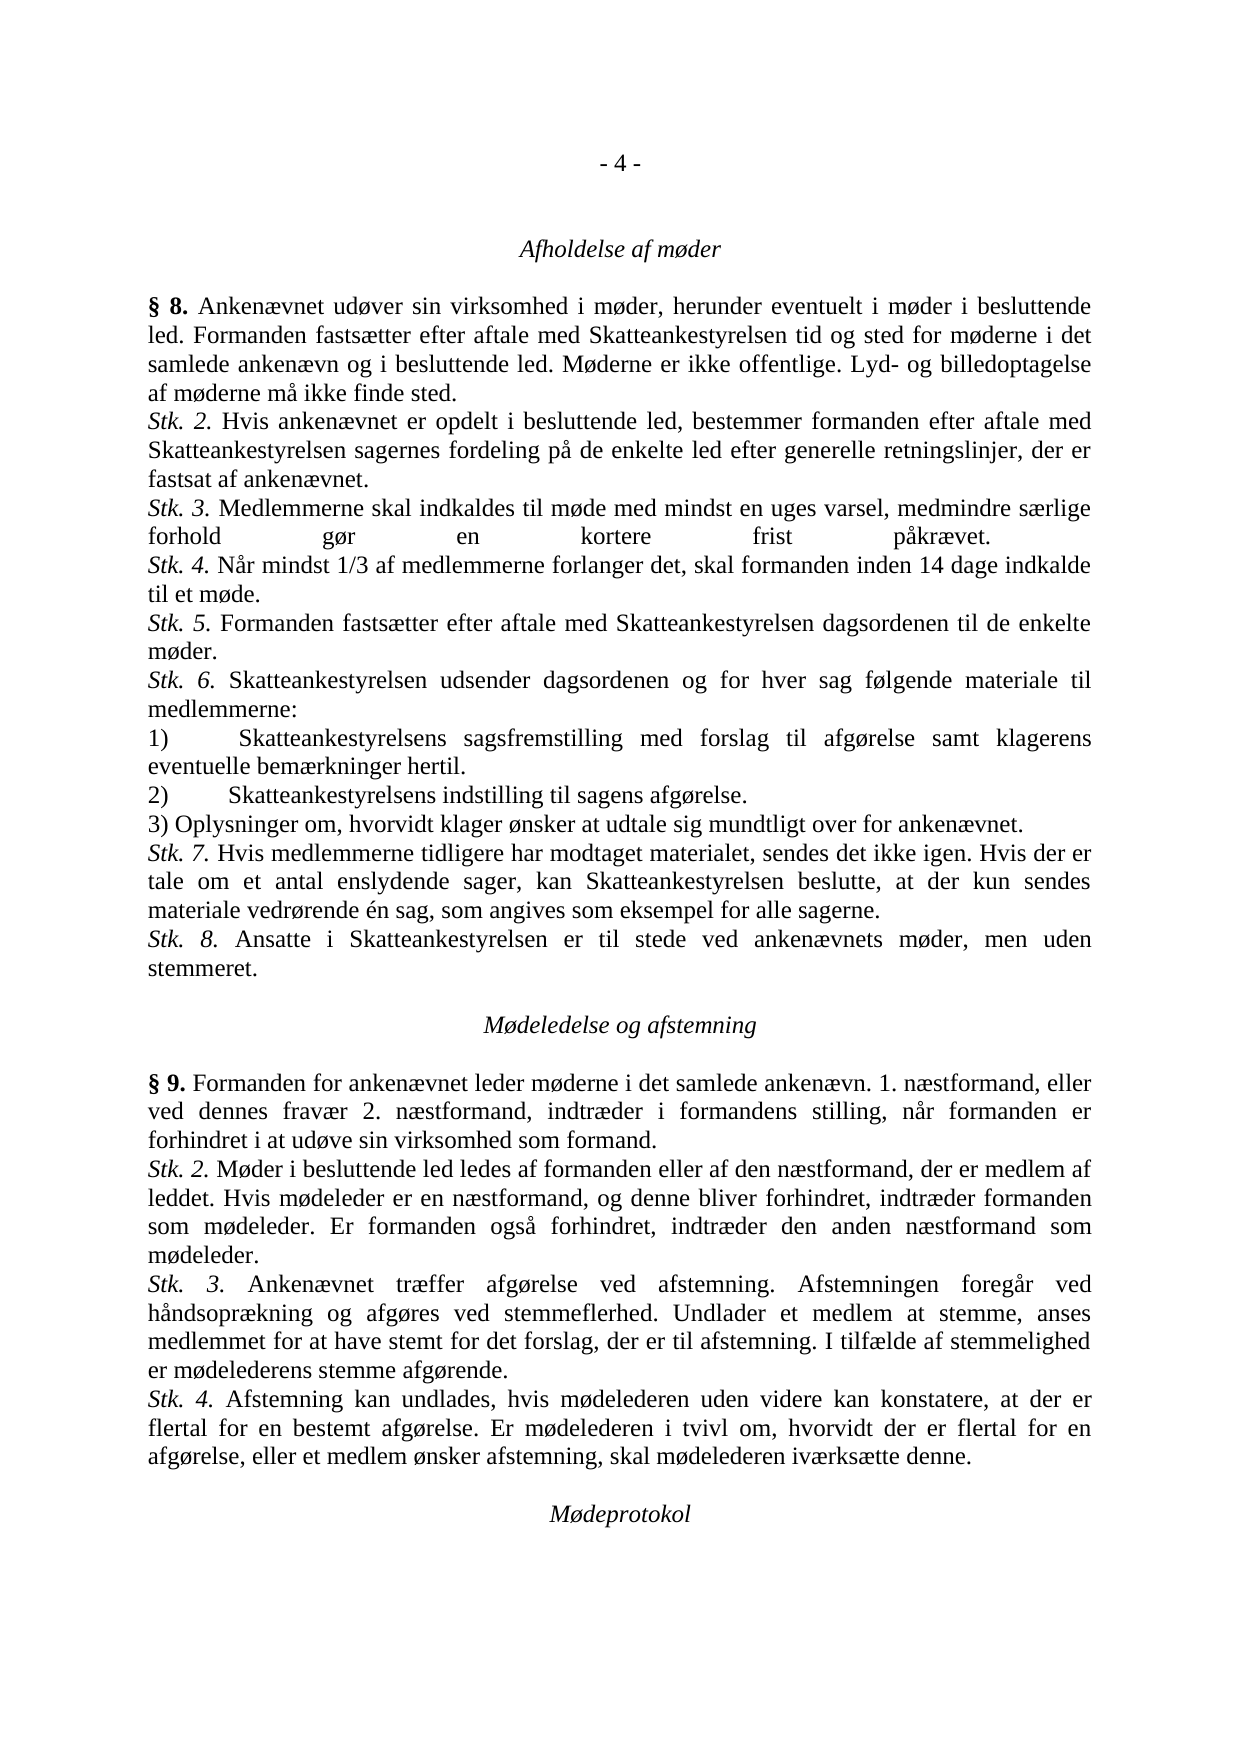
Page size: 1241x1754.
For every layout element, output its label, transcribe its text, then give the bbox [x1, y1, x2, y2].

text Stk. 3. Ankenævnet træffer afgørelse ved afstemning. Afstemningen foregår ved håndsoprækning og afgøres ved stemmeflerhed. Undlader et medlem at stemme, anses medlemmet for at have stemt for det forslag, der er til afstemning. I tilfælde af stemmelighed er mødelederens stemme afgørende. [148, 1269, 1092, 1384]
text 3) Oplysninger om, hvorvidt klager ønsker at udtale sig mundtligt over for ankenævnet. [148, 809, 1092, 838]
text Stk. 5. Formanden fastsætter efter aftale med Skatteankestyrelsen dagsordenen til de enkelte møder. [148, 608, 1092, 665]
text § 9. Formanden for ankenævnet leder møderne i det samlede ankenævn. 1. næstformand, eller ved dennes fravær 2. næstformand, indtræder i formandens stilling, når formanden er forhindret i at udøve sin virksomhed som formand. [148, 1068, 1092, 1154]
text 2) Skatteankestyrelsens indstilling til sagens afgørelse. [148, 780, 1092, 809]
text Stk. 3. Medlemmerne skal indkaldes til møde med mindst en uges varsel, medmindre særlige forhold gør en kortere frist påkrævet. Stk. 4. Når mindst 1/3 af medlemmerne forlanger det, skal formanden inden 14 dage indkalde til et møde. [148, 493, 1092, 608]
text Mødeprotokol [148, 1499, 1092, 1528]
text § 8. Ankenævnet udøver sin virksomhed i møder, herunder eventuelt i møder i besluttende led. Formanden fastsætter efter aftale med Skatteankestyrelsen tid og sted for møderne i det samlede ankenævn og i besluttende led. Møderne er ikke offentlige. Lyd- og billedoptagelse af møderne må ikke finde sted. [148, 291, 1092, 406]
text Stk. 6. Skatteankestyrelsen udsender dagsordenen og for hver sag følgende materiale til medlemmerne: [148, 665, 1092, 723]
text Stk. 8. Ansatte i Skatteankestyrelsen er til stede ved ankenævnets møder, men uden stemmeret. [148, 924, 1092, 981]
text Stk. 2. Møder i besluttende led ledes af formanden eller af den næstformand, der er medlem af leddet. Hvis mødeleder er en næstformand, og denne bliver forhindret, indtræder formanden som mødeleder. Er formanden også forhindret, indtræder den anden næstformand som mødeleder. [148, 1154, 1092, 1269]
text Stk. 7. Hvis medlemmerne tidligere har modtaget materialet, sendes det ikke igen. Hvis der er tale om et antal enslydende sager, kan Skatteankestyrelsen beslutte, at der kun sendes materiale vedrørende én sag, som angives som eksempel for alle sagerne. [148, 838, 1092, 924]
text 1) Skatteankestyrelsens sagsfremstilling med forslag til afgørelse samt klagerens eventuelle bemærkninger hertil. [148, 723, 1092, 780]
text Stk. 2. Hvis ankenævnet er opdelt i besluttende led, bestemmer formanden efter aftale med Skatteankestyrelsen sagernes fordeling på de enkelte led efter generelle retningslinjer, der er fastsat af ankenævnet. [148, 406, 1092, 493]
text Stk. 4. Afstemning kan undlades, hvis mødelederen uden videre kan konstatere, at der er flertal for en bestemt afgørelse. Er mødelederen i tvivl om, hvorvidt der er flertal for en afgørelse, eller et medlem ønsker afstemning, skal mødelederen iværksætte denne. [148, 1384, 1092, 1470]
text Afholdelse af møder [148, 234, 1092, 263]
text Mødeledelse og afstemning [148, 1010, 1092, 1039]
